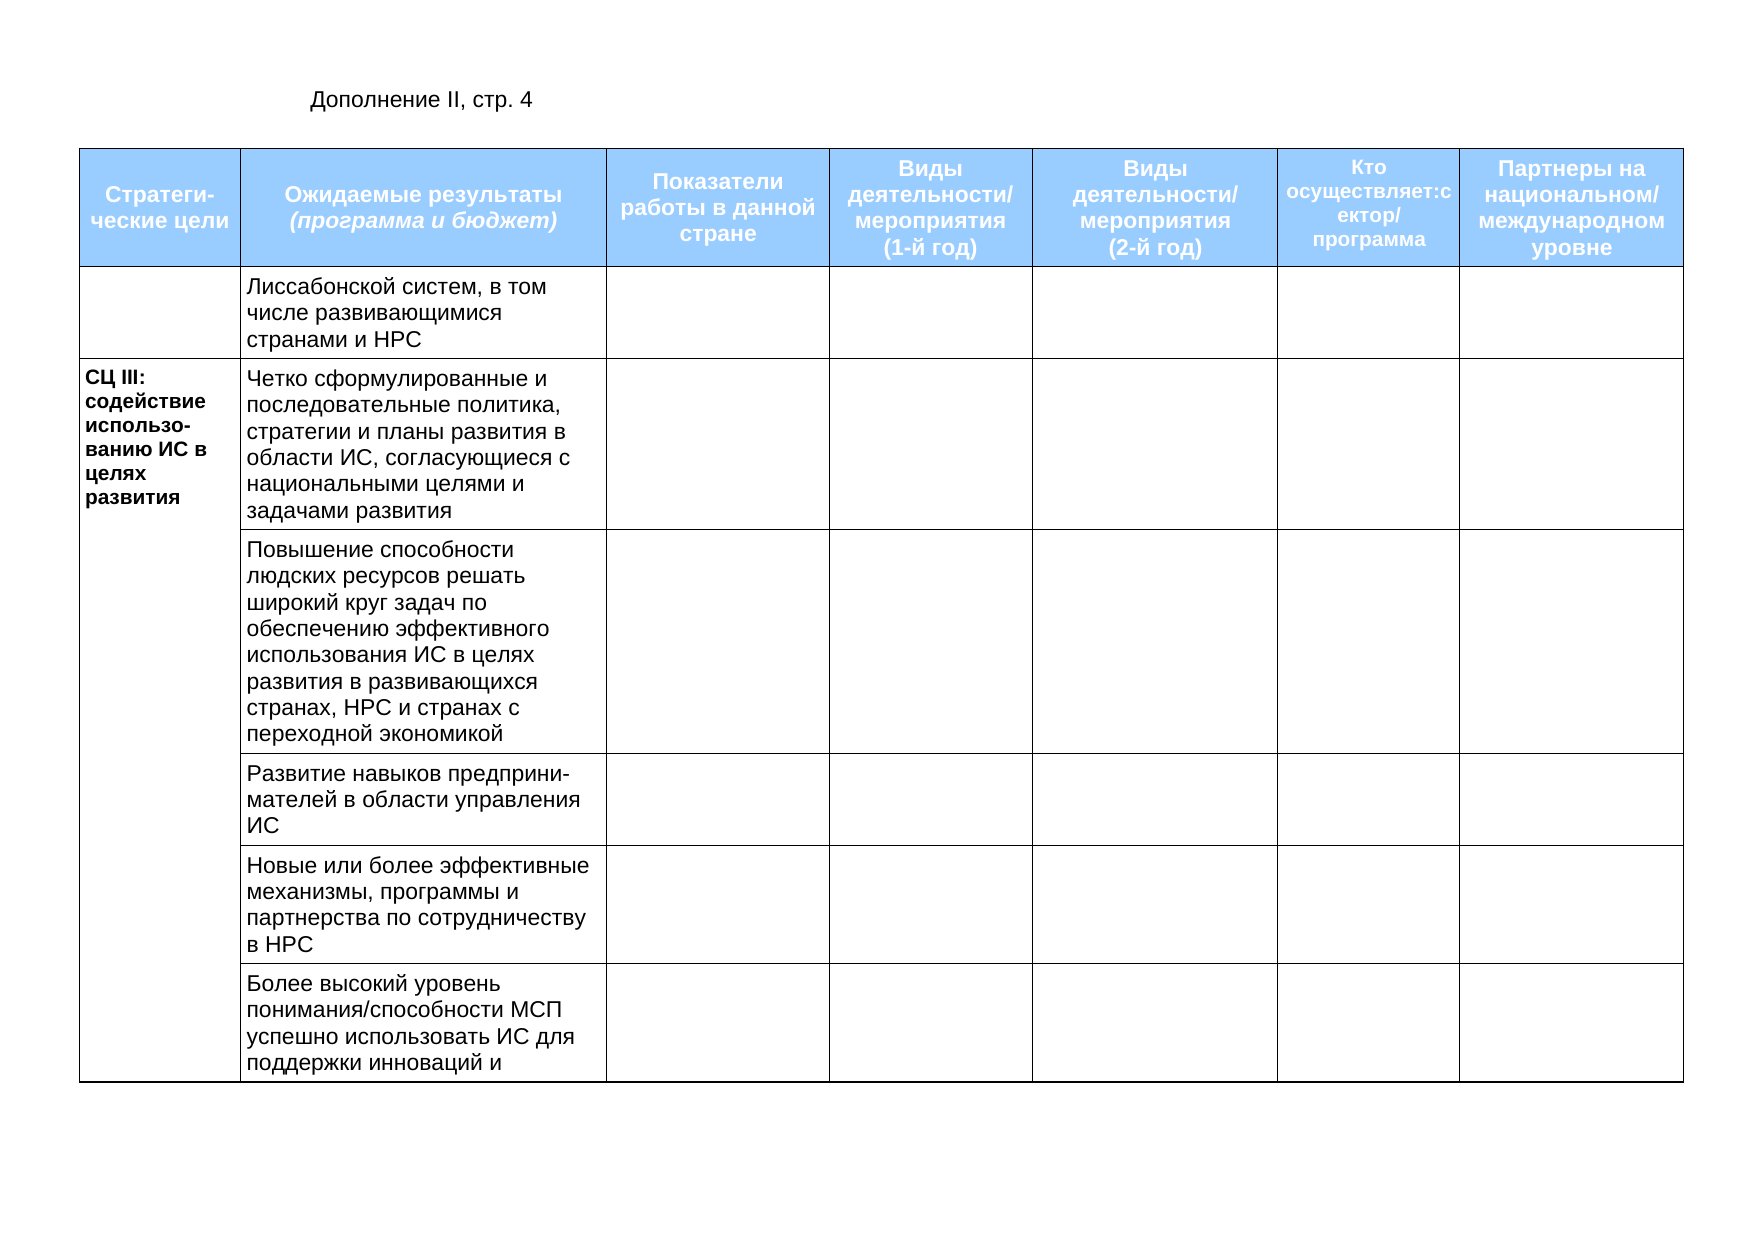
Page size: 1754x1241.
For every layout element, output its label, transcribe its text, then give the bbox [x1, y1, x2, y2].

table_header Кто осуществляет:сектор/ программа [1278, 149, 1459, 266]
table_cell [1460, 530, 1683, 753]
table_cell [607, 530, 829, 753]
table_cell [607, 359, 829, 529]
table_cell [1278, 964, 1459, 1081]
table_cell Повышение способности людских ресурсов решать широкий круг задач по обеспечению эффективного использования ИС в целях развития в развивающихся странах, НРС и странах с переходной экономикой [241, 530, 606, 753]
table_cell [830, 267, 1032, 358]
table_cell [830, 964, 1032, 1081]
table_cell Четко сформулированные и последовательные политика, стратегии и планы развития в области ИС, согласующиеся с национальными целями и задачами развития [241, 359, 606, 529]
table_cell [830, 359, 1032, 529]
table_header Ожидаемые результаты (программа и бюджет) [241, 149, 606, 266]
table_cell СЦ III: содействие использо-ванию ИС в целях развития [80, 359, 240, 1081]
table_cell [1460, 359, 1683, 529]
table_cell [830, 754, 1032, 845]
table_cell [830, 530, 1032, 753]
table_cell [830, 846, 1032, 963]
table_cell Более высокий уровень понимания/способности МСП успешно использовать ИС для поддержки инноваций и коммерциализации ИС [241, 964, 606, 1081]
table_cell [1033, 754, 1277, 845]
table_cell [1460, 964, 1683, 1081]
table_cell Развитие навыков предприни- мателей в области управления ИС [241, 754, 606, 845]
table_cell [1278, 754, 1459, 845]
table_cell Более эффективное использование Мадридской и Лиссабонской систем, в том числе развивающимися странами и НРС [241, 267, 606, 358]
table_cell [607, 267, 829, 358]
table_cell [1033, 359, 1277, 529]
table_cell [1033, 267, 1277, 358]
table_cell [1278, 267, 1459, 358]
table_cell [1278, 846, 1459, 963]
table_header Виды деятельности/ мероприятия (2-й год) [1033, 149, 1277, 266]
table_cell [1460, 267, 1683, 358]
table_cell [607, 964, 829, 1081]
table_header Виды деятельности/ мероприятия (1-й год) [830, 149, 1032, 266]
table_cell [607, 754, 829, 845]
table_cell [1033, 964, 1277, 1081]
table_cell [1033, 846, 1277, 963]
table_cell Новые или более эффективные механизмы, программы и партнерства по сотрудничеству в НРС [241, 846, 606, 963]
table_header Показатели работы в данной стране [607, 149, 829, 266]
table_cell [1460, 754, 1683, 845]
table_cell [1278, 530, 1459, 753]
table_cell [607, 846, 829, 963]
table_header Партнеры на национальном/ международном уровне [1460, 149, 1683, 266]
table_header Стратеги-ческие цели [80, 149, 240, 266]
table_cell [1033, 530, 1277, 753]
table_cell [1278, 359, 1459, 529]
table_cell [1460, 846, 1683, 963]
